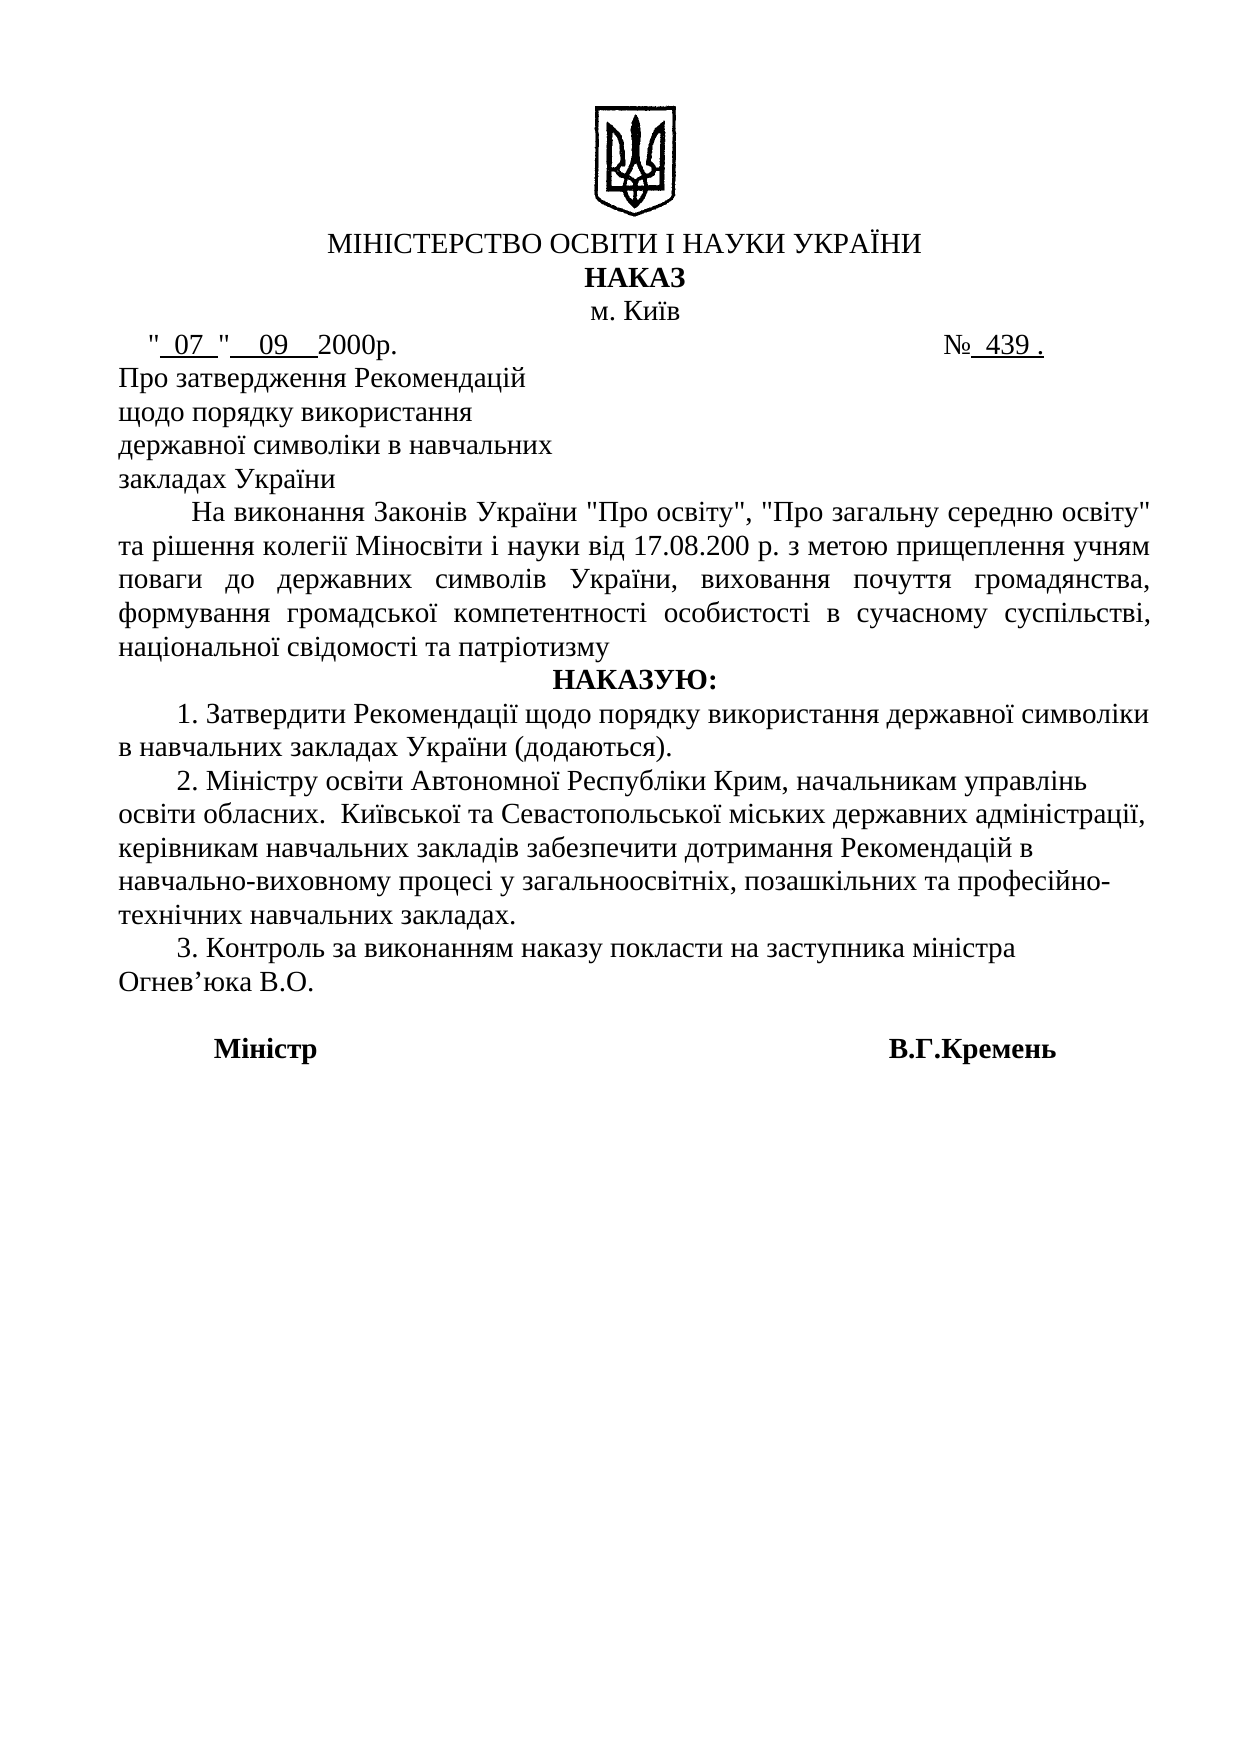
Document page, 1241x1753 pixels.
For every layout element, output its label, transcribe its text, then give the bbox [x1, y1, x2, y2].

text Про затвердження Рекомендацій щодо порядку використання державної символіки в навчальних закладах України [118, 360, 591, 494]
text 3. Контроль за виконанням наказу покласти на заступника міністра Огнев’юка В.О. [118, 931, 1152, 998]
text " 07 " 09 2000р. № 439 . [148, 327, 1110, 360]
text 2. Міністру освіти Автономної Республіки Крим, начальникам управлінь освіти обласних. Київської та Севастопольської міських державних адміністрації, керівникам навчальних закладів забезпечити дотримання Рекомендацій в навчально-виховному процесі у загальноосвітніх, позашкільних та професійно-технічних навчальних закладах. [118, 763, 1152, 931]
text 1. Затвердити Рекомендації щодо порядку використання державної символіки в навчальних закладах України (додаються). [118, 696, 1152, 763]
picture [571, 88, 699, 227]
text МІНІСТЕРСТВО ОСВІТИ І НАУКИ УКРАЇНИ [118, 226, 1131, 260]
text Міністр В.Г.Кремень [118, 1031, 1152, 1065]
text НАКАЗ [118, 260, 1152, 293]
text НАКАЗУЮ: [118, 662, 1152, 696]
text м. Київ [118, 293, 1152, 327]
text На виконання Законів України "Про освіту", "Про загальну середню освіту" та рішення колегії Міносвіти і науки від 17.08.200 р. з метою прищеплення учням поваги до державних символів України, виховання почуття громадянства, формування громадської компетентності особистості в сучасному суспільстві, національної свідомості та патріотизму [118, 494, 1152, 662]
